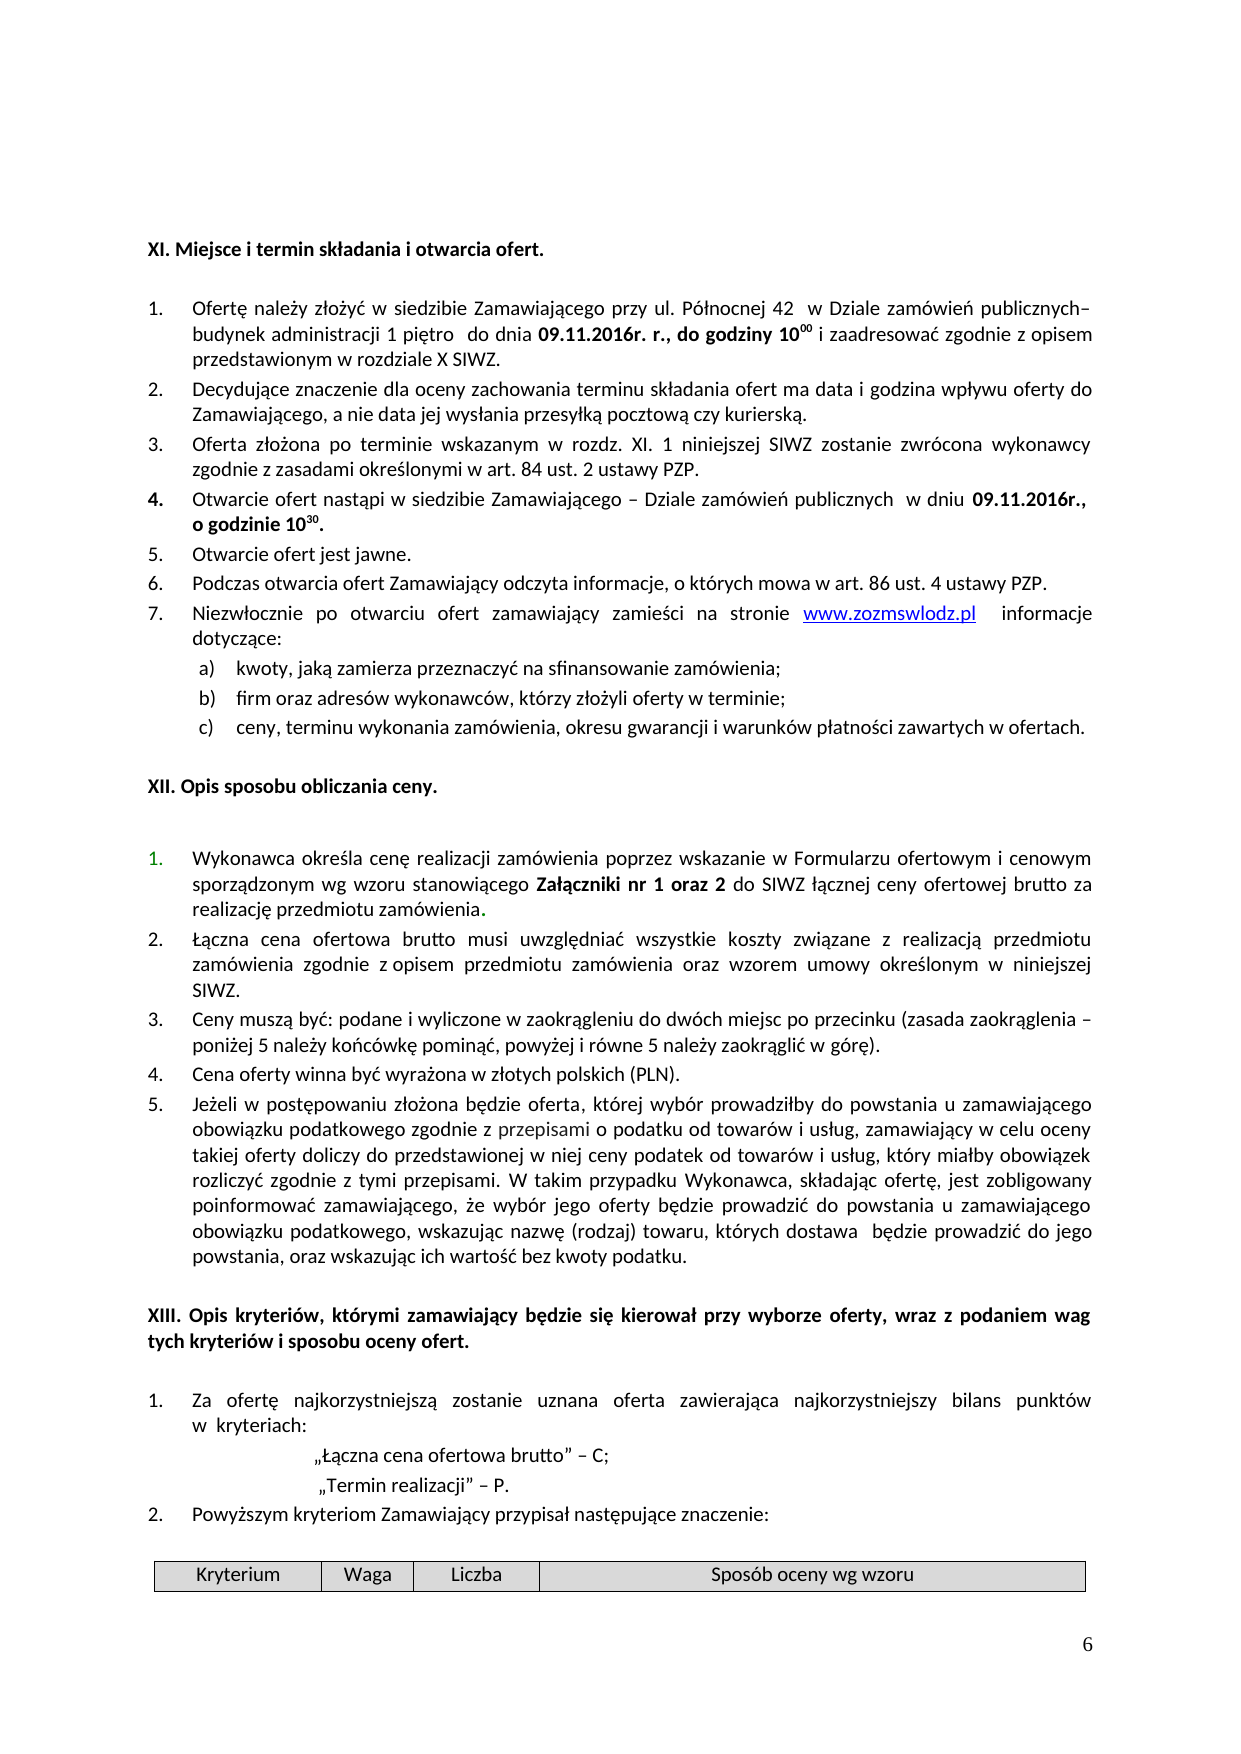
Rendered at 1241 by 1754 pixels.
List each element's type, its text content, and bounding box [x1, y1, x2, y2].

text XI. Miejsce i termin składania i otwarcia ofert. [148, 236, 1093, 262]
text XIII. Opis kryteriów, którymi zamawiający będzie się kierował przy wyborze oferty, wraz z podaniem wag tych kryteriów i sposobu oceny ofert. [148, 1303, 1093, 1353]
table_header Liczba punktów [414, 1562, 539, 1591]
list kwoty, jaką zamierza przeznaczyć na sfinansowanie zamówienia; [199, 655, 1093, 681]
list Cena oferty winna być wyrażona w złotych polskich (PLN). [148, 1061, 1093, 1087]
list Łączna cena ofertowa brutto musi uwzględniać wszystkie koszty związane z realizacją przedmiotu zamówienia zgodnie z opisem przedmiotu zamówienia oraz wzorem umowy określonym w niniejszej SIWZ. [148, 926, 1093, 1002]
list Otwarcie ofert jest jawne. [148, 541, 1093, 566]
table_header Waga [%] [322, 1562, 413, 1591]
list Otwarcie ofert nastąpi w siedzibie Zamawiającego – Dziale zamówień publicznych w dniu 09.11.2016r., o godzinie 1030. [148, 486, 1093, 537]
text „Termin realizacji” – P. [313, 1472, 1093, 1497]
list Niezwłocznie po otwarciu ofert zamawiający zamieści na stronie www.zozmswlodz.pl informacje dotyczące: [148, 600, 1093, 651]
table_header Kryterium [155, 1562, 321, 1591]
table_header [540, 1562, 1085, 1591]
list Decydujące znaczenie dla oceny zachowania terminu składania ofert ma data i godzina wpływu oferty do Zamawiającego, a nie data jej wysłania przesyłką pocztową czy kurierską. [148, 376, 1093, 427]
list firm oraz adresów wykonawców, którzy złożyli oferty w terminie; [199, 685, 1093, 710]
list Powyższym kryteriom Zamawiający przypisał następujące znaczenie: [148, 1501, 1093, 1527]
list Jeżeli w postępowaniu złożona będzie oferta, której wybór prowadziłby do powstania u zamawiającego obowiązku podatkowego zgodnie z przepisami o podatku od towarów i usług, zamawiający w celu oceny takiej oferty doliczy do przedstawionej w niej ceny podatek od towarów i usług, który miałby obowiązek rozliczyć zgodnie z tymi przepisami. W takim przypadku Wykonawca, składając ofertę, jest zobligowany poinformować zamawiającego, że wybór jego oferty będzie prowadzić do powstania u zamawiającego obowiązku podatkowego, wskazując nazwę (rodzaj) towaru, których dostawa będzie prowadzić do jego powstania, oraz wskazując ich wartość bez kwoty podatku. [148, 1091, 1093, 1269]
list Za ofertę najkorzystniejszą zostanie uznana oferta zawierająca najkorzystniejszy bilans punktów w kryteriach: [148, 1387, 1093, 1438]
list Podczas otwarcia ofert Zamawiający odczyta informacje, o których mowa w art. 86 ust. 4 ustawy PZP. [148, 571, 1093, 596]
text XII. Opis sposobu obliczania ceny. [148, 773, 1093, 799]
list ceny, terminu wykonania zamówienia, okresu gwarancji i warunków płatności zawartych w ofertach. [199, 714, 1093, 740]
list Ceny muszą być: podane i wyliczone w zaokrągleniu do dwóch miejsc po przecinku (zasada zaokrąglenia – poniżej 5 należy końcówkę pominąć, powyżej i równe 5 należy zaokrąglić w górę). [148, 1006, 1093, 1057]
list Ofertę należy złożyć w siedzibie Zamawiającego przy ul. Północnej 42 w Dziale zamówień publicznych– budynek administracji 1 piętro do dnia 09.11.2016r. r., do godziny 1000 i zaadresować zgodnie z opisem przedstawionym w rozdziale X SIWZ. [148, 296, 1093, 372]
text „Łączna cena ofertowa brutto” – C; [313, 1442, 1093, 1468]
list Wykonawca określa cenę realizacji zamówienia poprzez wskazanie w Formularzu ofertowym i cenowym sporządzonym wg wzoru stanowiącego Załączniki nr 1 oraz 2 do SIWZ łącznej ceny ofertowej brutto za realizację przedmiotu zamówienia. [148, 846, 1093, 922]
list Oferta złożona po terminie wskazanym w rozdz. XI. 1 niniejszej SIWZ zostanie zwrócona wykonawcy zgodnie z zasadami określonymi w art. 84 ust. 2 ustawy PZP. [148, 431, 1093, 482]
